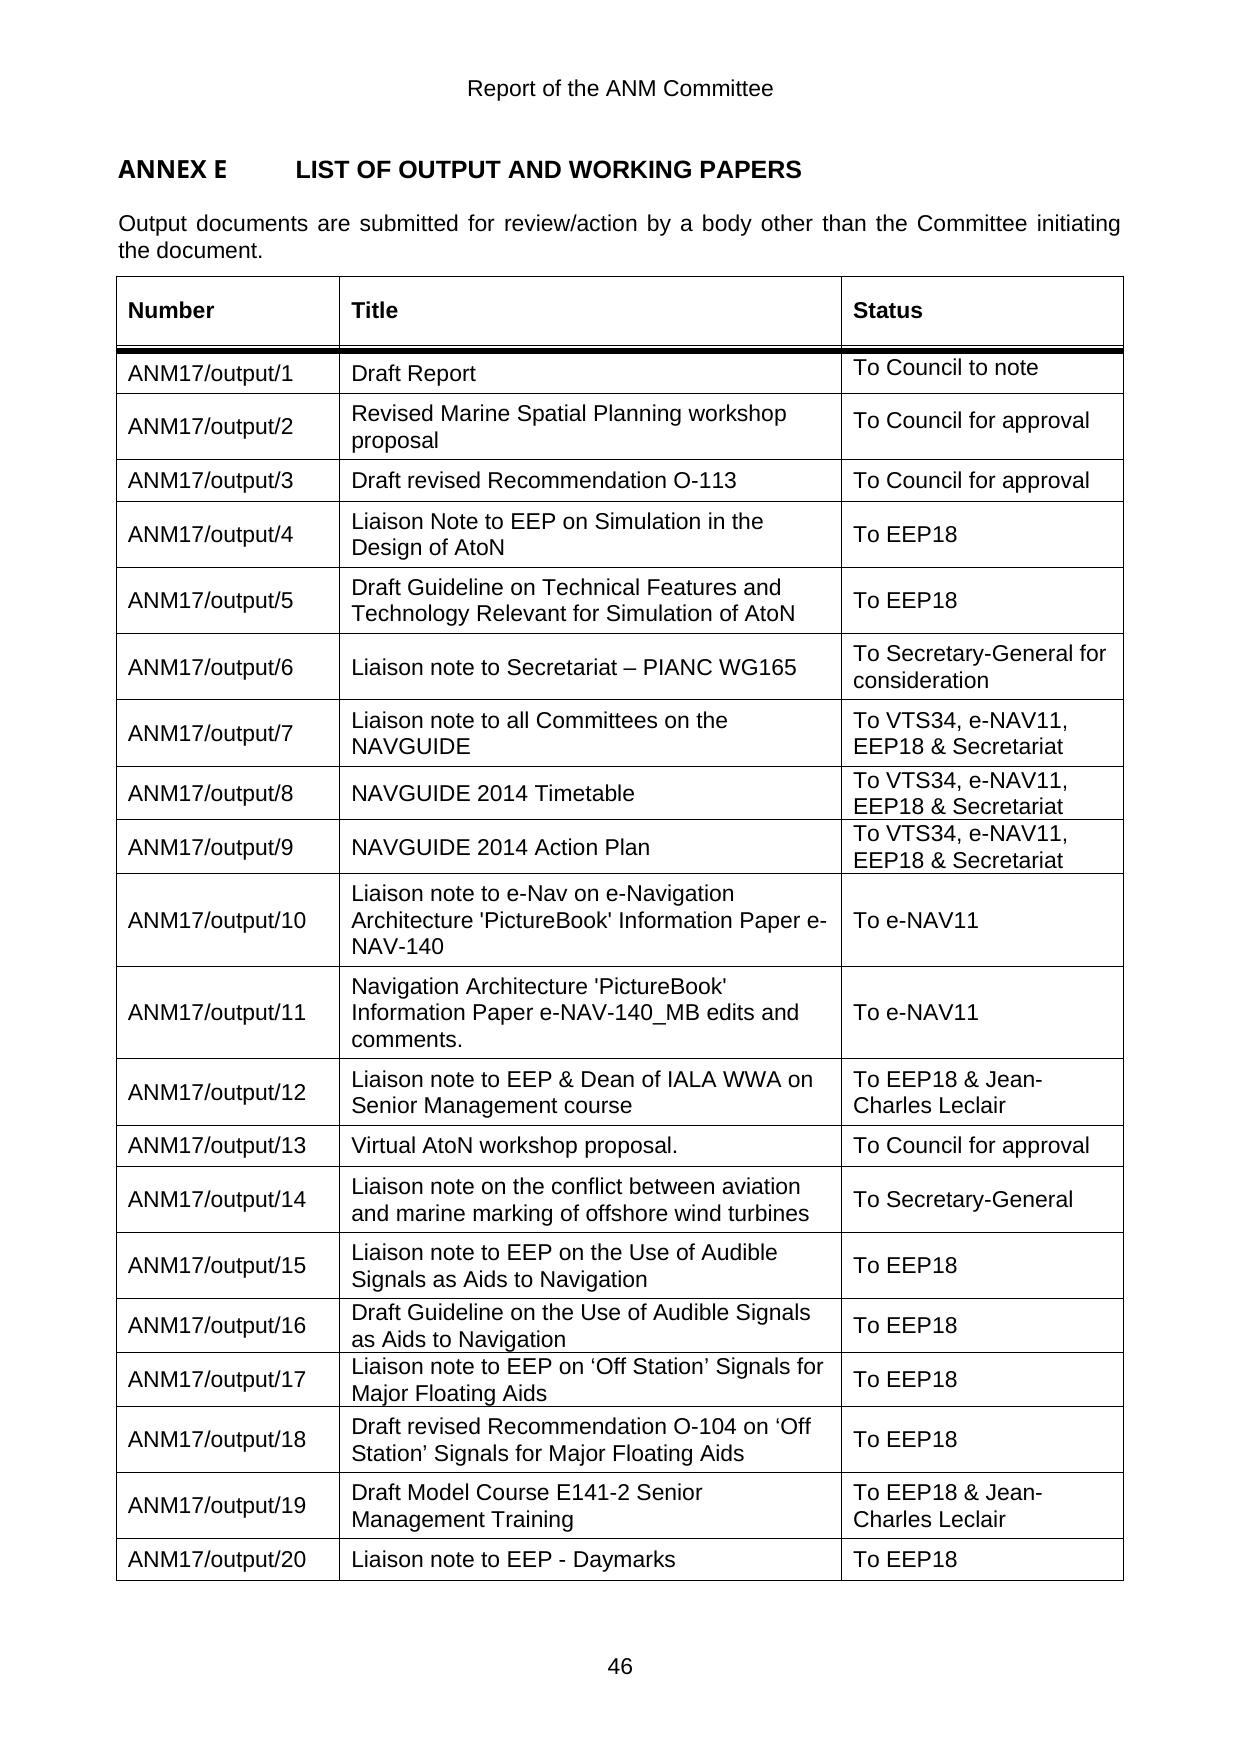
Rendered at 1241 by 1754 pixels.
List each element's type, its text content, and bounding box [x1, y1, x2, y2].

table_cell To VTS34, e-NAV11, EEP18 & Secretariat [842, 767, 1123, 819]
table_cell Liaison note to Secretariat – PIANC WG165 [340, 634, 841, 699]
table_cell To EEP18 & Jean-Charles Leclair [842, 1059, 1123, 1124]
table_cell Liaison note to EEP & Dean of IALA WWA on Senior Management course [340, 1059, 841, 1124]
table_cell Draft Guideline on the Use of Audible Signals as Aids to Navigation [340, 1299, 841, 1352]
table_cell ANM17/output/17 [117, 1353, 339, 1406]
table_cell ANM17/output/2 [117, 394, 339, 459]
table_cell ANM17/output/1 [117, 354, 339, 393]
table_cell Liaison Note to EEP on Simulation in the Design of AtoN [340, 502, 841, 567]
table_cell To Council for approval [842, 394, 1123, 459]
table_cell To Council to note [842, 354, 1123, 393]
table_cell ANM17/output/14 [117, 1167, 339, 1232]
table_cell ANM17/output/4 [117, 502, 339, 567]
table_cell To VTS34, e-NAV11, EEP18 & Secretariat [842, 820, 1123, 873]
table_cell ANM17/output/8 [117, 767, 339, 819]
table_cell Liaison note to all Committees on the NAVGUIDE [340, 700, 841, 766]
table_cell Revised Marine Spatial Planning workshop proposal [340, 394, 841, 459]
text Output documents are submitted for review/action by a body other than the Committee initiating the document. [118, 210, 1122, 263]
table_cell ANM17/output/11 [117, 967, 339, 1058]
table_cell Liaison note to EEP - Daymarks [340, 1539, 841, 1580]
table_cell ANM17/output/13 [117, 1126, 339, 1166]
table_cell Virtual AtoN workshop proposal. [340, 1126, 841, 1166]
table_cell To EEP18 [842, 502, 1123, 567]
table_cell To VTS34, e-NAV11, EEP18 & Secretariat [842, 700, 1123, 766]
table_cell To EEP18 [842, 1233, 1123, 1298]
table_cell ANM17/output/12 [117, 1059, 339, 1124]
table_cell To EEP18 & Jean-Charles Leclair [842, 1473, 1123, 1538]
table_cell ANM17/output/5 [117, 568, 339, 633]
table_cell To e-NAV11 [842, 967, 1123, 1058]
table_cell ANM17/output/9 [117, 820, 339, 873]
table_cell ANM17/output/19 [117, 1473, 339, 1538]
table_cell Navigation Architecture 'PictureBook' Information Paper e-NAV-140_MB edits and comments. [340, 967, 841, 1058]
table_cell NAVGUIDE 2014 Action Plan [340, 820, 841, 873]
table_cell Liaison note to EEP on the Use of Audible Signals as Aids to Navigation [340, 1233, 841, 1298]
table_cell To EEP18 [842, 1407, 1123, 1472]
table_cell ANM17/output/3 [117, 460, 339, 501]
table_cell To Secretary-General for consideration [842, 634, 1123, 699]
table_cell Liaison note to e-Nav on e-Navigation Architecture 'PictureBook' Information Paper e-NAV-140 [340, 874, 841, 966]
table_cell To EEP18 [842, 1299, 1123, 1352]
table_cell Draft revised Recommendation O-113 [340, 460, 841, 501]
table_cell Draft Model Course E141-2 Senior Management Training [340, 1473, 841, 1538]
table_cell ANM17/output/10 [117, 874, 339, 966]
table_cell ANM17/output/20 [117, 1539, 339, 1580]
table_header Title [340, 277, 841, 345]
table_cell Draft Guideline on Technical Features and Technology Relevant for Simulation of AtoN [340, 568, 841, 633]
table_cell To Council for approval [842, 1126, 1123, 1166]
table_cell NAVGUIDE 2014 Timetable [340, 767, 841, 819]
table_cell To Council for approval [842, 460, 1123, 501]
table_cell ANM17/output/15 [117, 1233, 339, 1298]
table_cell Draft Report [340, 354, 841, 393]
table_cell To EEP18 [842, 1539, 1123, 1580]
table_cell ANM17/output/16 [117, 1299, 339, 1352]
table_cell To EEP18 [842, 1353, 1123, 1406]
table_cell To e-NAV11 [842, 874, 1123, 966]
table_cell ANM17/output/6 [117, 634, 339, 699]
table_cell ANM17/output/7 [117, 700, 339, 766]
table_cell To EEP18 [842, 568, 1123, 633]
table_cell Liaison note on the conflict between aviation and marine marking of offshore wind turbines [340, 1167, 841, 1232]
table_cell ANM17/output/18 [117, 1407, 339, 1472]
text List of Output and Working Papers [118, 151, 1122, 185]
table_cell Liaison note to EEP on ‘Off Station’ Signals for Major Floating Aids [340, 1353, 841, 1406]
table_header Status [842, 277, 1123, 345]
table_cell To Secretary-General [842, 1167, 1123, 1232]
table_cell Draft revised Recommendation O-104 on ‘Off Station’ Signals for Major Floating Aids [340, 1407, 841, 1472]
table_header Number [117, 277, 339, 345]
